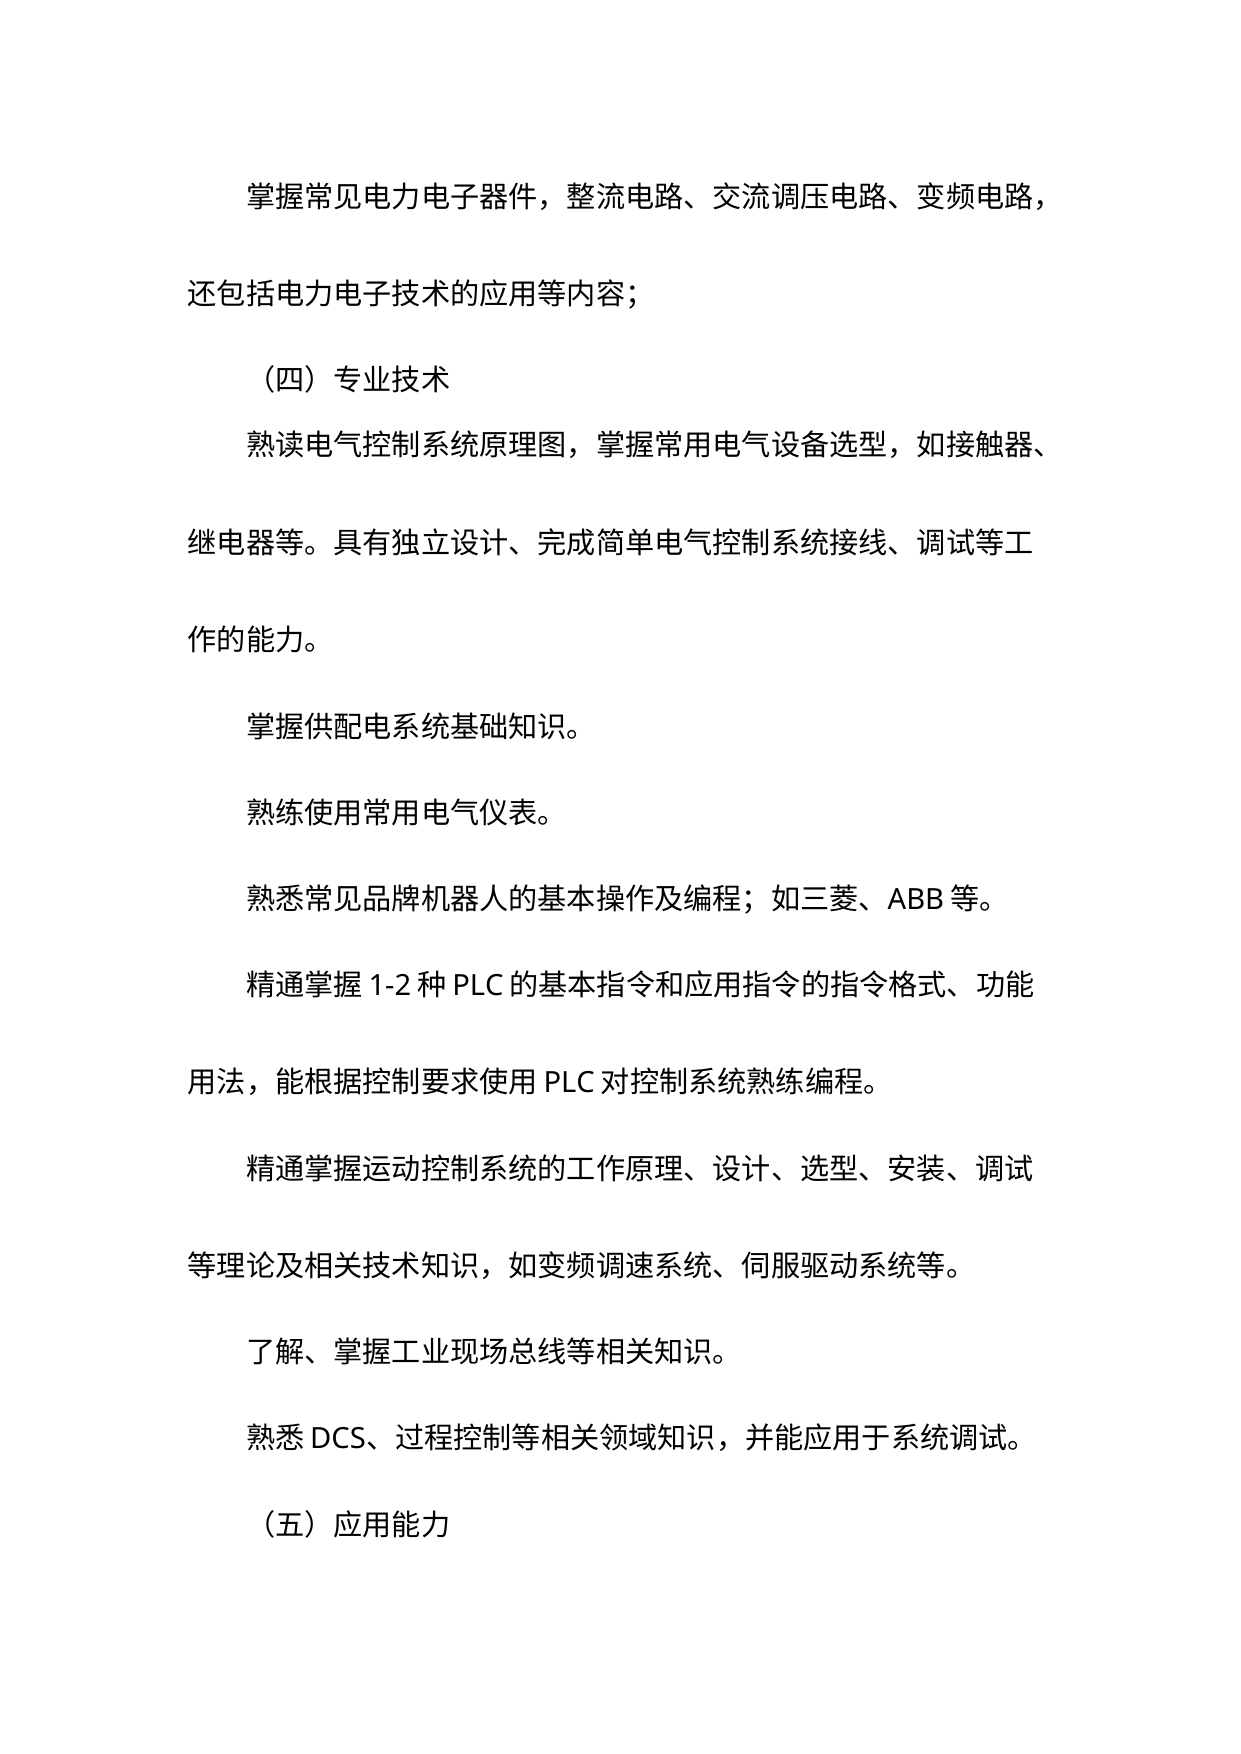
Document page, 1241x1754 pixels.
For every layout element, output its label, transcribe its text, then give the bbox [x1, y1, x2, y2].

text 熟读电气控制系统原理图，掌握常用电气设备选型，如接触器、继电器等。具有独立设计、完成简单电气控制系统接线、调试等工作的能力。 [187, 411, 1053, 671]
text 熟悉DCS、过程控制等相关领域知识，并能应用于系统调试。 [187, 1404, 1053, 1469]
text 熟悉常见品牌机器人的基本操作及编程；如三菱、ABB等。 [187, 864, 1053, 929]
text 掌握常见电力电子器件，整流电路、交流调压电路、变频电路，还包括电力电子技术的应用等内容； [187, 162, 1053, 324]
list 专业技术 [187, 346, 1053, 411]
text 精通掌握运动控制系统的工作原理、设计、选型、安装、调试等理论及相关技术知识，如变频调速系统、伺服驱动系统等。 [187, 1134, 1053, 1296]
text 掌握供配电系统基础知识。 [187, 692, 1053, 757]
text 了解、掌握工业现场总线等相关知识。 [187, 1317, 1053, 1382]
list 应用能力 [187, 1490, 1053, 1555]
text 精通掌握1-2种PLC的基本指令和应用指令的指令格式、功能用法，能根据控制要求使用PLC对控制系统熟练编程。 [187, 950, 1053, 1113]
text 熟练使用常用电气仪表。 [187, 778, 1053, 843]
